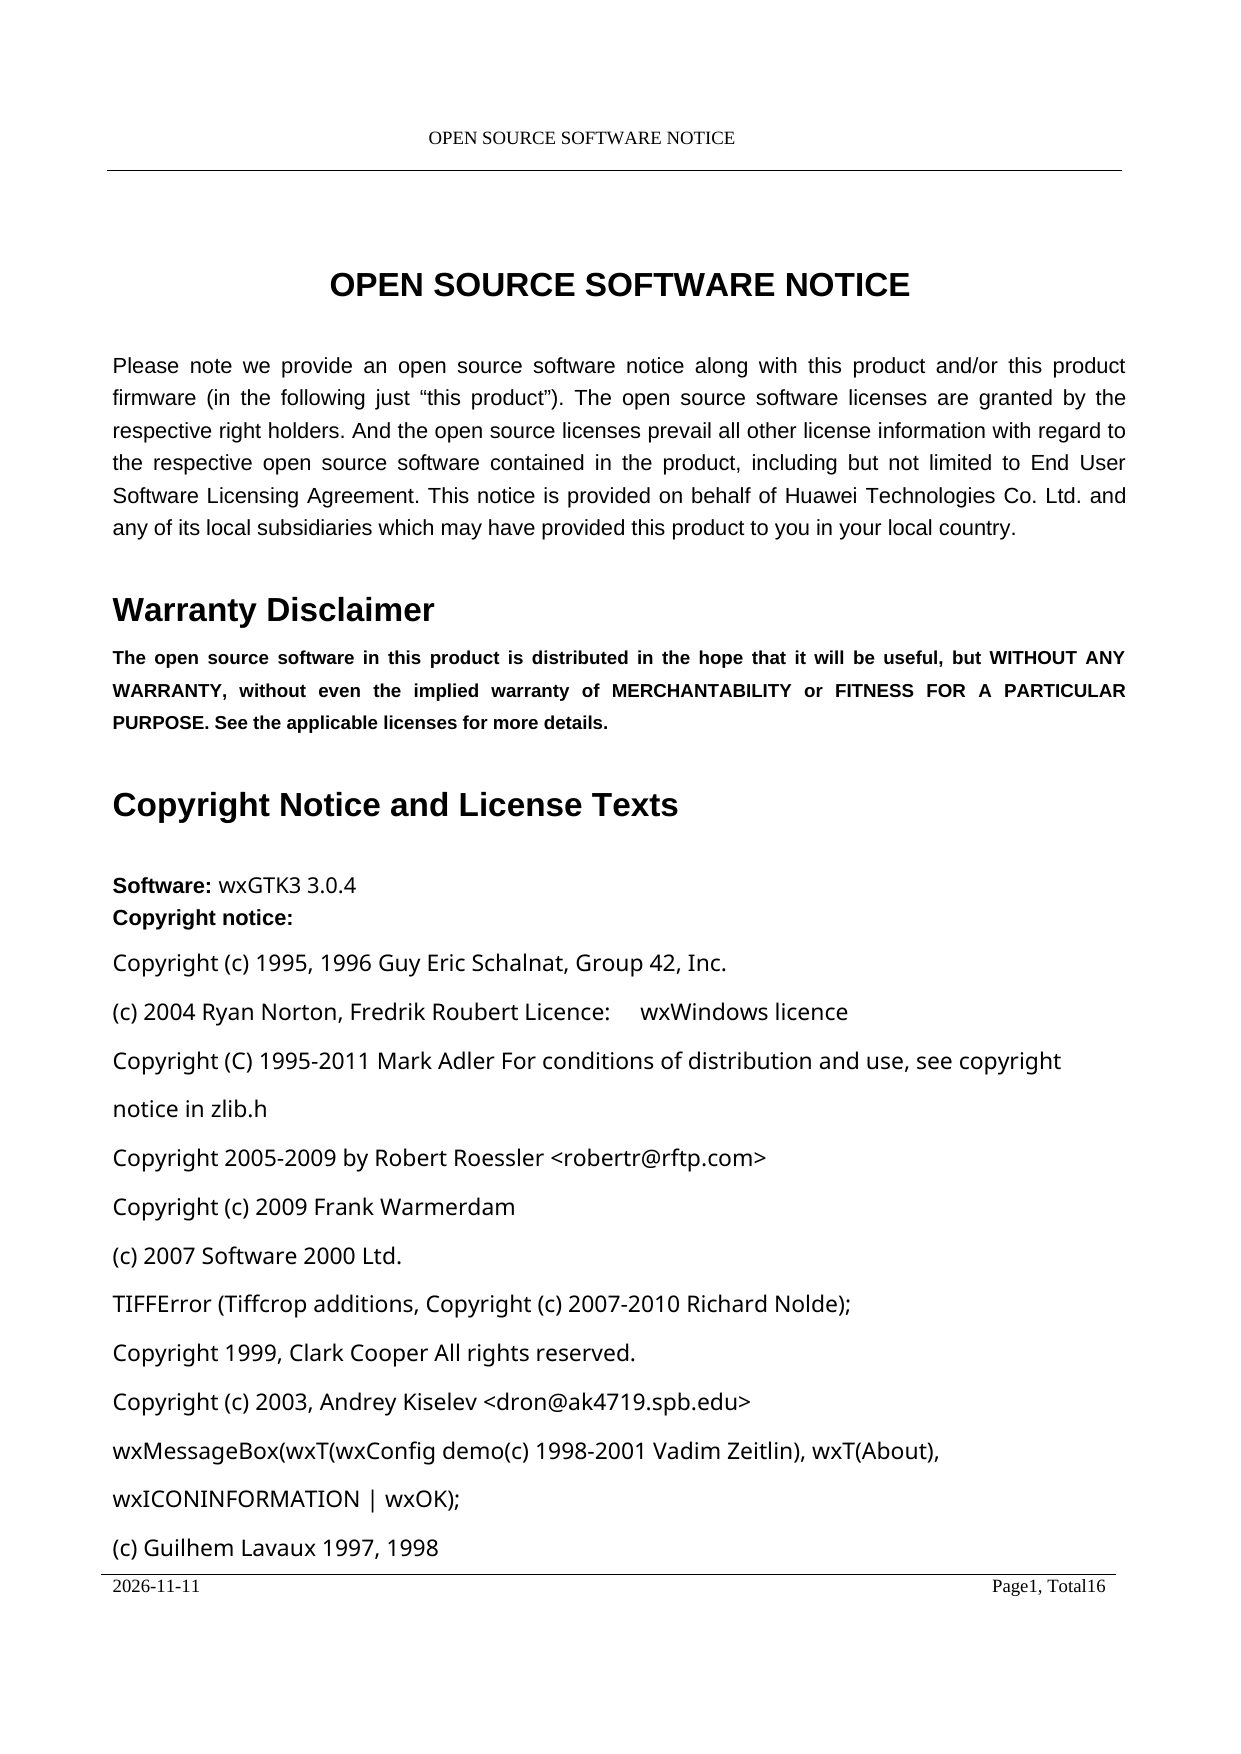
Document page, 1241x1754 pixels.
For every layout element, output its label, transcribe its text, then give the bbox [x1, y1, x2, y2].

text Copyright notice: [112, 901, 1128, 934]
text Copyright Notice and License Texts [112, 771, 1128, 836]
text OPEN SOURCE SOFTWARE NOTICE [112, 251, 1128, 316]
text Warranty Disclaimer [112, 576, 1128, 641]
text Software: wxGTK3 3.0.4 [112, 869, 1128, 901]
text The open source software in this product is distributed in the hope that it will be useful, but WITHOUT ANY WARRANTY, without even the implied warranty of MERCHANTABILITY or FITNESS FOR A PARTICULAR PURPOSE. See the applicable licenses for more details. [112, 641, 1128, 739]
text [112, 947, 1128, 1564]
text Please note we provide an open source software notice along with this product and/or this product firmware (in the following just “this product”). The open source software licenses are granted by the respective right holders. And the open source licenses prevail all other license information with regard to the respective open source software contained in the product, including but not limited to End User Software Licensing Agreement. This notice is provided on behalf of Huawei Technologies Co. Ltd. and any of its local subsidiaries which may have provided this product to you in your local country. [112, 349, 1128, 544]
